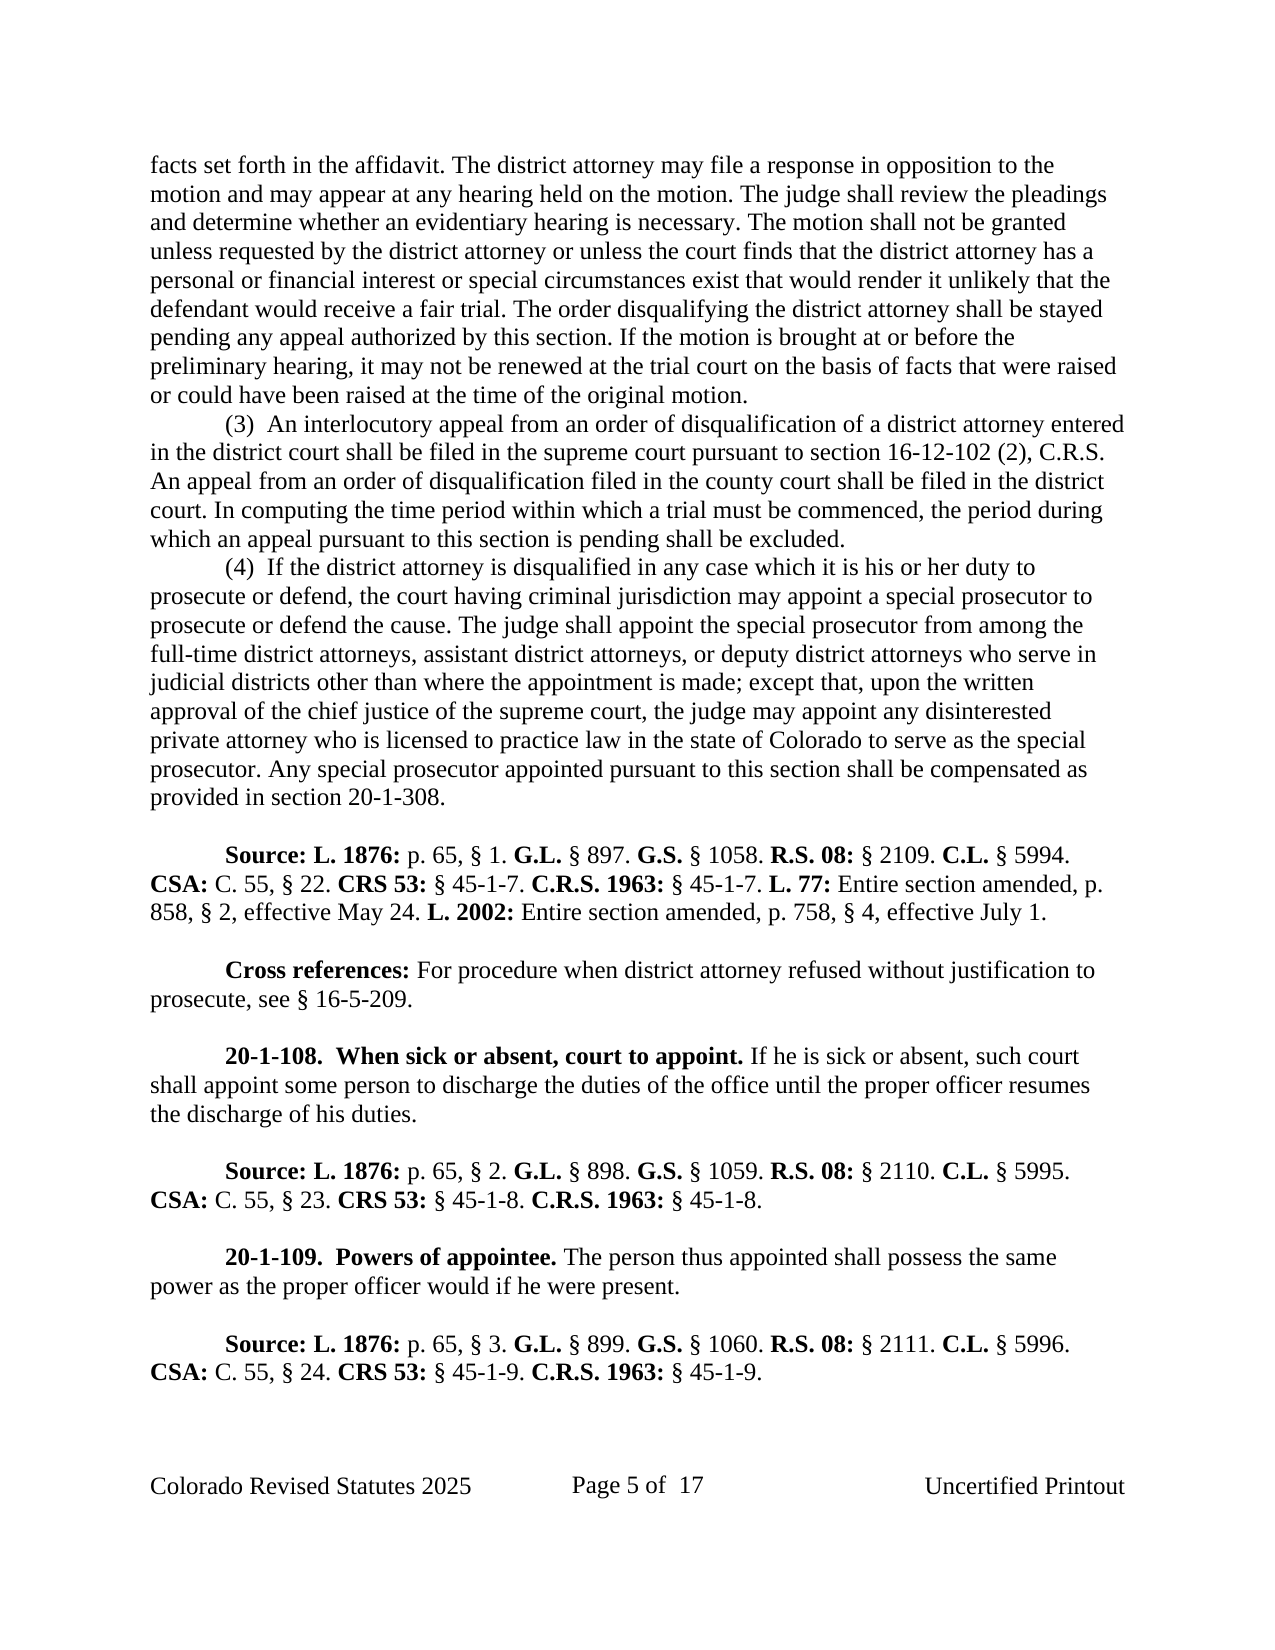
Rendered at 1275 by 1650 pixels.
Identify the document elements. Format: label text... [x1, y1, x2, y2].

text (3) An interlocutory appeal from an order of disqualification of a district attorney entered in the district court shall be filed in the supreme court pursuant to section 16-12-102 (2), C.R.S. An appeal from an order of disqualification filed in the county court shall be filed in the district court. In computing the time period within which a trial must be commenced, the period during which an appeal pursuant to this section is pending shall be excluded. [150, 409, 1125, 552]
text Source: L. 1876: p. 65, § 2. G.L. § 898. G.S. § 1059. R.S. 08: § 2110. C.L. § 5995. CSA: C. 55, § 23. CRS 53: § 45-1-8. C.R.S. 1963: § 45-1-8. [150, 1156, 1125, 1214]
text 20-1-109. Powers of appointee. The person thus appointed shall possess the same power as the proper officer would if he were present. [150, 1242, 1125, 1300]
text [150, 150, 1125, 409]
text Source: L. 1876: p. 65, § 3. G.L. § 899. G.S. § 1060. R.S. 08: § 2111. C.L. § 5996. CSA: C. 55, § 24. CRS 53: § 45-1-9. C.R.S. 1963: § 45-1-9. [150, 1329, 1125, 1386]
text Cross references: For procedure when district attorney refused without justification to prosecute, see § 16-5-209. [150, 955, 1125, 1012]
text Source: L. 1876: p. 65, § 1. G.L. § 897. G.S. § 1058. R.S. 08: § 2109. C.L. § 5994. CSA: C. 55, § 22. CRS 53: § 45-1-7. C.R.S. 1963: § 45-1-7. L. 77: Entire section amended, p. 858, § 2, effective May 24. L. 2002: Entire section amended, p. 758, § 4, effective July 1. [150, 840, 1125, 926]
text 20-1-108. When sick or absent, court to appoint. If he is sick or absent, such court shall appoint some person to discharge the duties of the office until the proper officer resumes the discharge of his duties. [150, 1041, 1125, 1127]
text (4) If the district attorney is disqualified in any case which it is his or her duty to prosecute or defend, the court having criminal jurisdiction may appoint a special prosecutor to prosecute or defend the cause. The judge shall appoint the special prosecutor from among the full-time district attorneys, assistant district attorneys, or deputy district attorneys who serve in judicial districts other than where the appointment is made; except that, upon the written approval of the chief justice of the supreme court, the judge may appoint any disinterested private attorney who is licensed to practice law in the state of Colorado to serve as the special prosecutor. Any special prosecutor appointed pursuant to this section shall be compensated as provided in section 20-1-308. [150, 552, 1125, 811]
